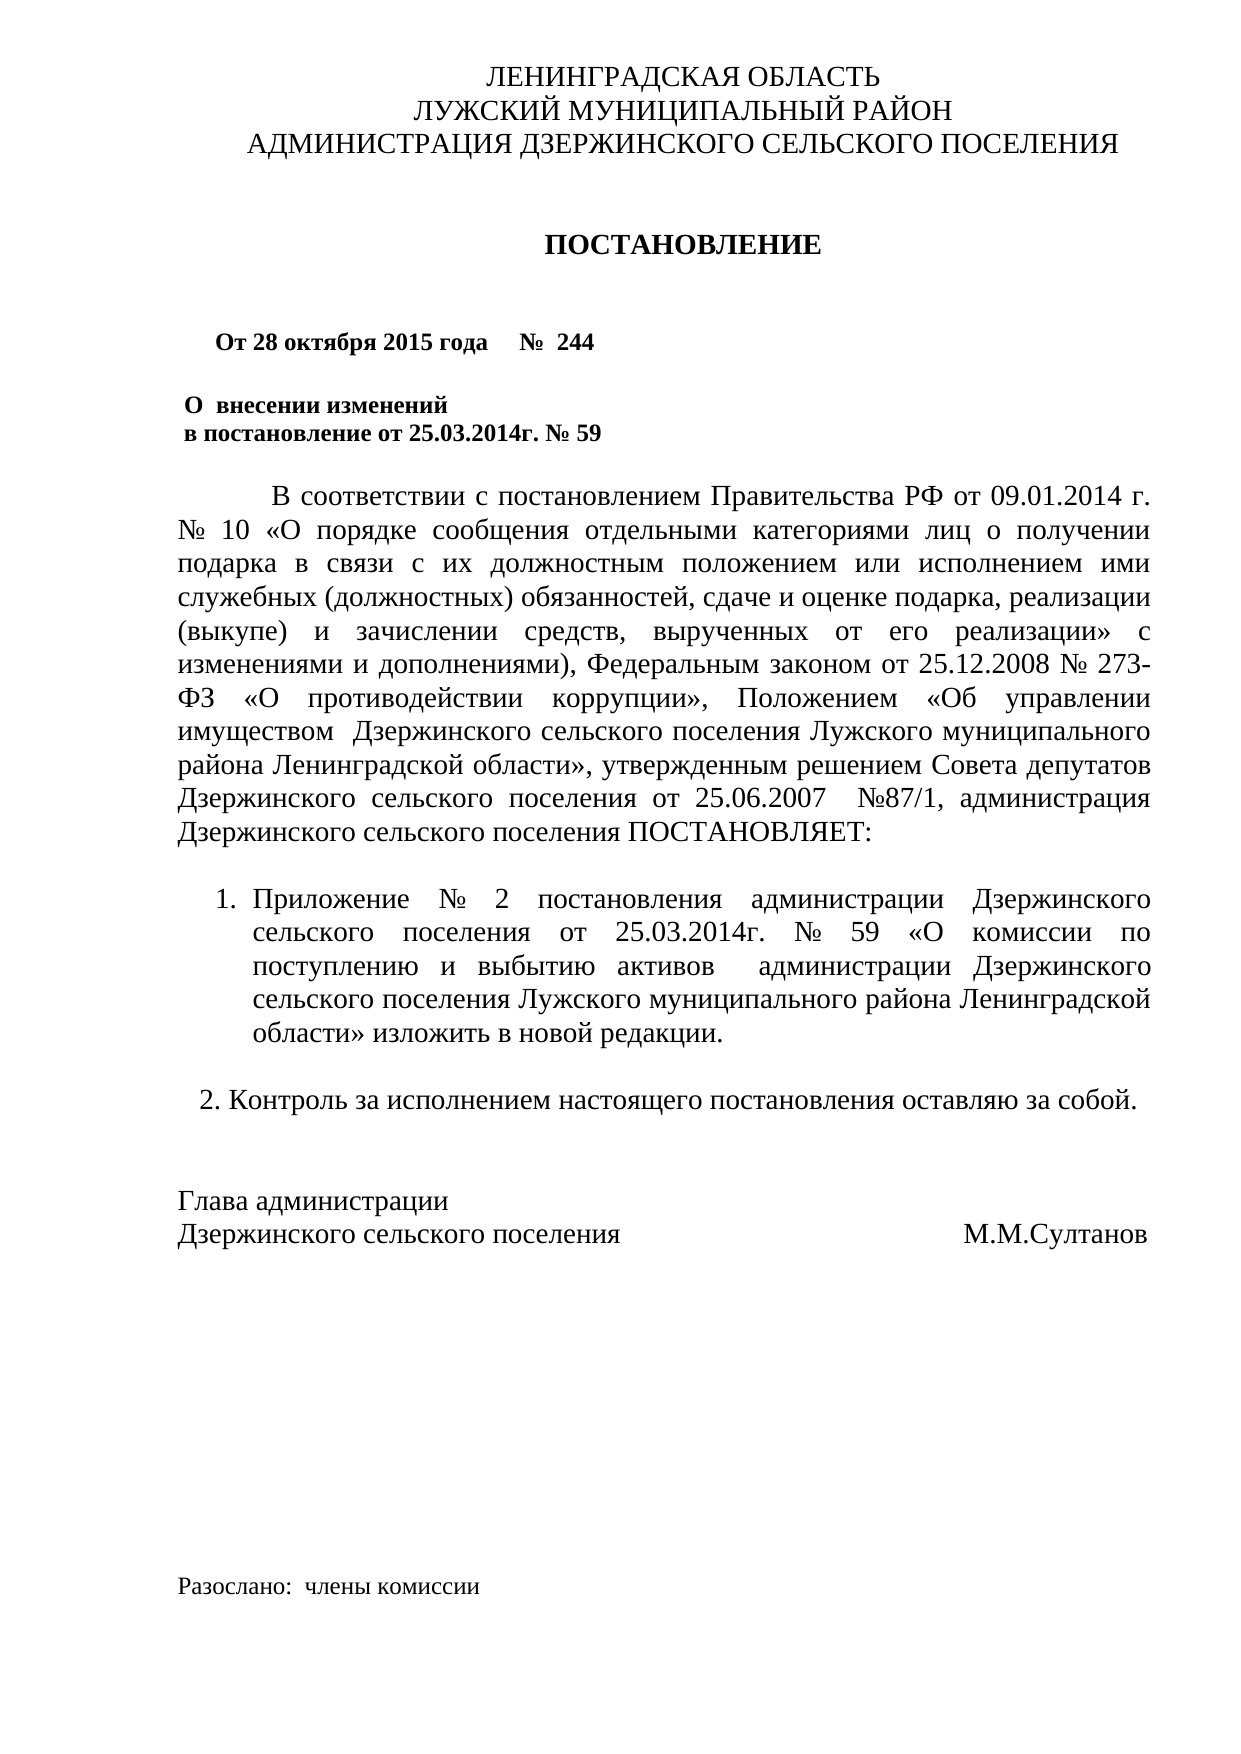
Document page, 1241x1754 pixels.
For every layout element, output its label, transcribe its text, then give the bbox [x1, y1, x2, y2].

text Глава администрации [177, 1183, 1152, 1216]
text ЛУЖСКИЙ МУНИЦИПАЛЬНЫЙ РАЙОН [177, 93, 1152, 126]
text Дзержинского сельского поселения М.М.Султанов [177, 1216, 1152, 1250]
text Разослано: члены комиссии [177, 1571, 1152, 1600]
text ПОСТАНОВЛЕНИЕ [177, 227, 1152, 260]
list Приложение № 2 постановления администрации Дзержинского сельского поселения от 25.03.2014г. № 59 «О комиссии по поступлению и выбытию активов администрации Дзержинского сельского поселения Лужского муниципального района Ленинградской области» изложить в новой редакции. [215, 881, 1152, 1049]
text От 28 октября 2015 года № 244 [177, 327, 1152, 356]
text О внесении изменений [177, 390, 1152, 418]
text В соответствии с постановлением Правительства РФ от 09.01.2014 г. № 10 «О порядке сообщения отдельными категориями лиц о получении подарка в связи с их должностным положением или исполнением ими служебных (должностных) обязанностей, сдаче и оценке подарка, реализации (выкупе) и зачислении средств, вырученных от его реализации» с изменениями и дополнениями), Федеральным законом от 25.12.2008 № 273-ФЗ «О противодействии коррупции», Положением «Об управлении имуществом Дзержинского сельского поселения Лужского муниципального района Ленинградской области», утвержденным решением Совета депутатов Дзержинского сельского поселения от 25.06.2007 №87/1, администрация Дзержинского сельского поселения ПОСТАНОВЛЯЕТ: [177, 478, 1152, 847]
text ЛЕНИНГРАДСКАЯ ОБЛАСТЬ [177, 59, 1152, 93]
text АДМИНИСТРАЦИЯ ДЗЕРЖИНСКОГО СЕЛЬСКОГО ПОСЕЛЕНИЯ [177, 126, 1152, 160]
text в постановление от 25.03.2014г. № 59 [177, 418, 1152, 447]
text 2. Контроль за исполнением настоящего постановления оставляю за собой. [177, 1082, 1152, 1116]
